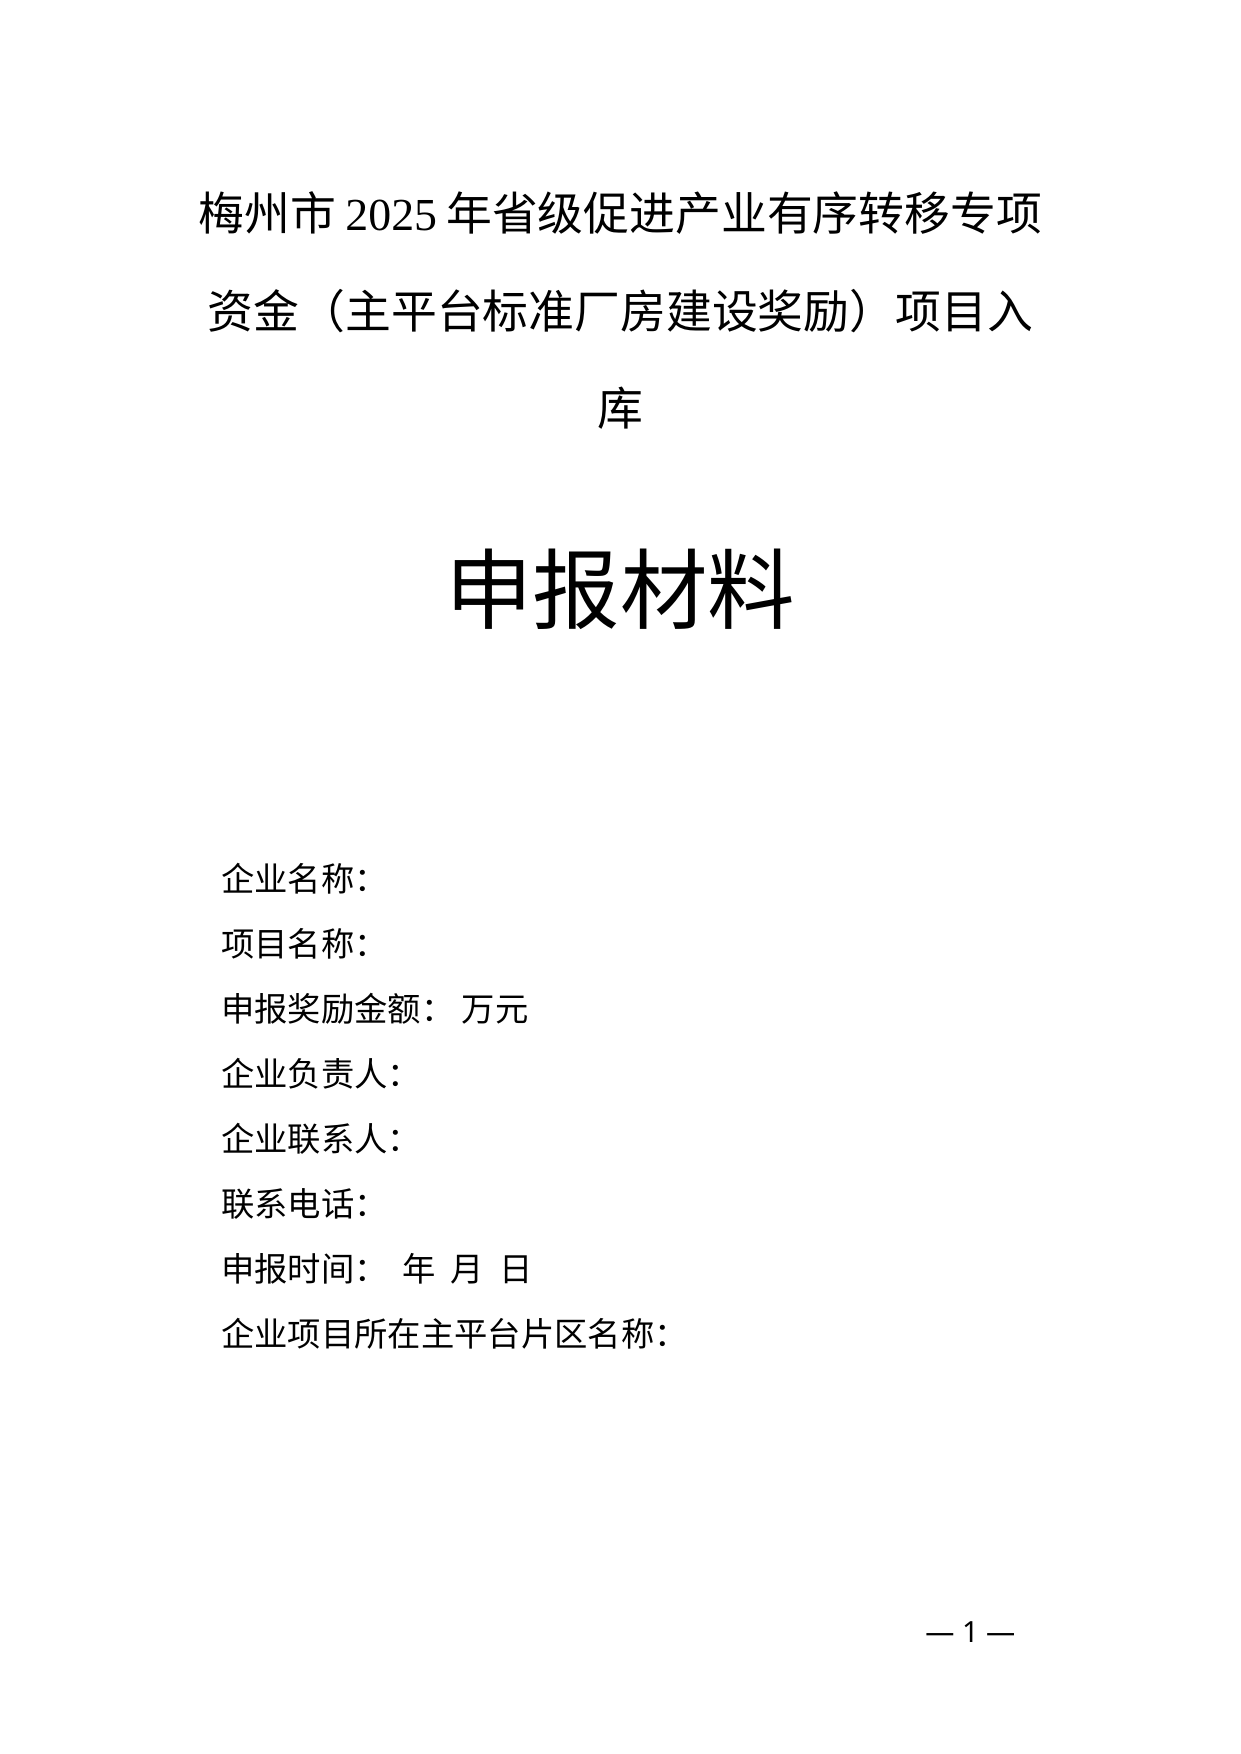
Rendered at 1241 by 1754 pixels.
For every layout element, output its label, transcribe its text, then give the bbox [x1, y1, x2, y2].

text 资金（主平台标准厂房建设奖励）项目入库 [187, 259, 1053, 454]
text 企业名称： [187, 844, 1053, 909]
text 申报材料 [187, 519, 1053, 649]
text 申报奖励金额： 万元 [187, 974, 1053, 1039]
text 申报时间： 年 月 日 [187, 1234, 1053, 1299]
text 企业负责人： [187, 1039, 1053, 1104]
text 联系电话： [187, 1169, 1053, 1234]
text 企业联系人： [187, 1104, 1053, 1169]
text 梅州市2025年省级促进产业有序转移专项 [187, 162, 1053, 259]
text 企业项目所在主平台片区名称： [187, 1299, 1053, 1364]
text 项目名称： [187, 909, 1053, 974]
